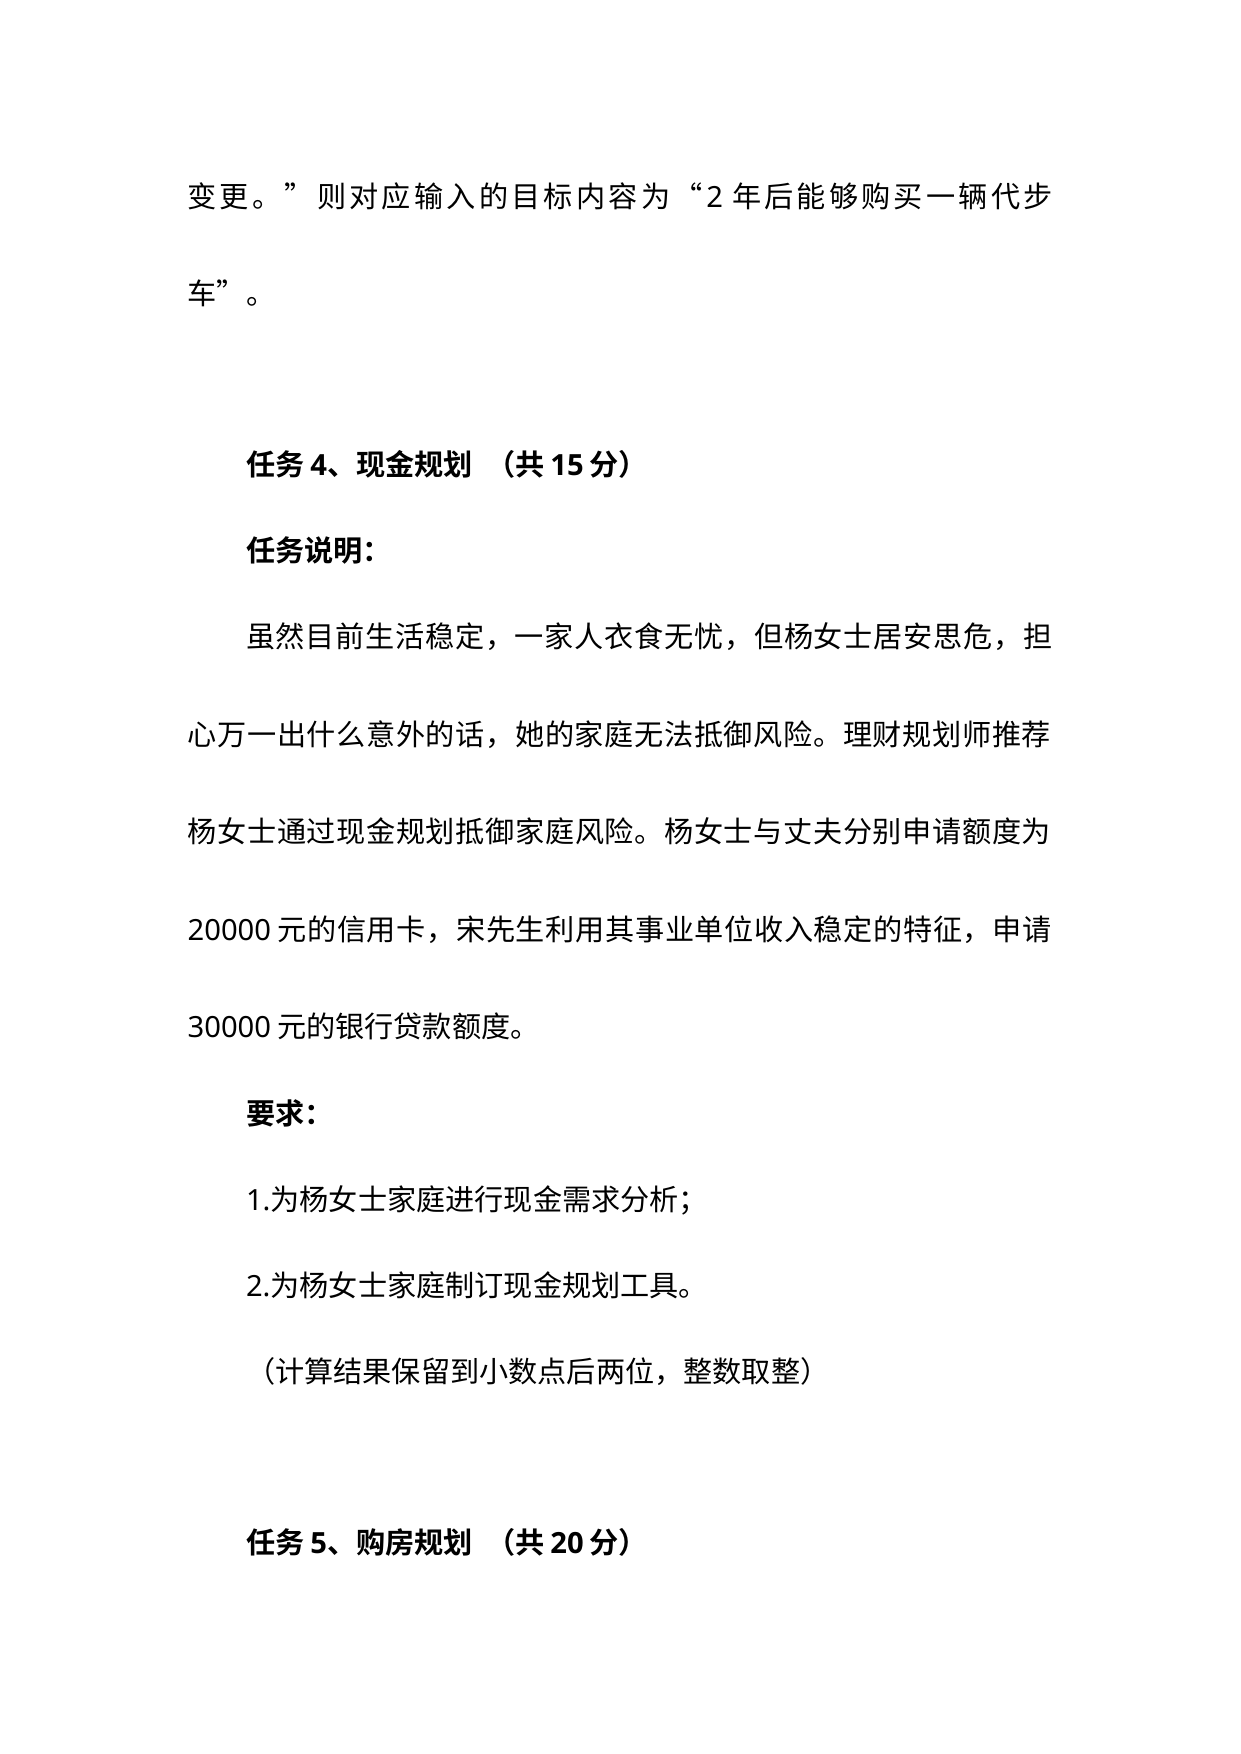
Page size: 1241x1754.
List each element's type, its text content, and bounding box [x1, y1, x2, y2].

text 虽然目前生活稳定，一家人衣食无忧，但杨女士居安思危，担心万一出什么意外的话，她的家庭无法抵御风险。理财规划师推荐杨女士通过现金规划抵御家庭风险。杨女士与丈夫分别申请额度为20000元的信用卡，宋先生利用其事业单位收入稳定的特征，申请30000元的银行贷款额度。 [187, 603, 1053, 1058]
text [187, 162, 1053, 324]
text 任务5、购房规划 （共20分） [187, 1508, 1053, 1573]
text 要求： [187, 1079, 1053, 1144]
text 1.为杨女士家庭进行现金需求分析； [187, 1165, 1053, 1230]
text 任务4、现金规划 （共15分） [187, 430, 1053, 495]
text （计算结果保留到小数点后两位，整数取整） [187, 1337, 1053, 1402]
text 2.为杨女士家庭制订现金规划工具。 [187, 1251, 1053, 1316]
text 任务说明： [187, 517, 1053, 582]
